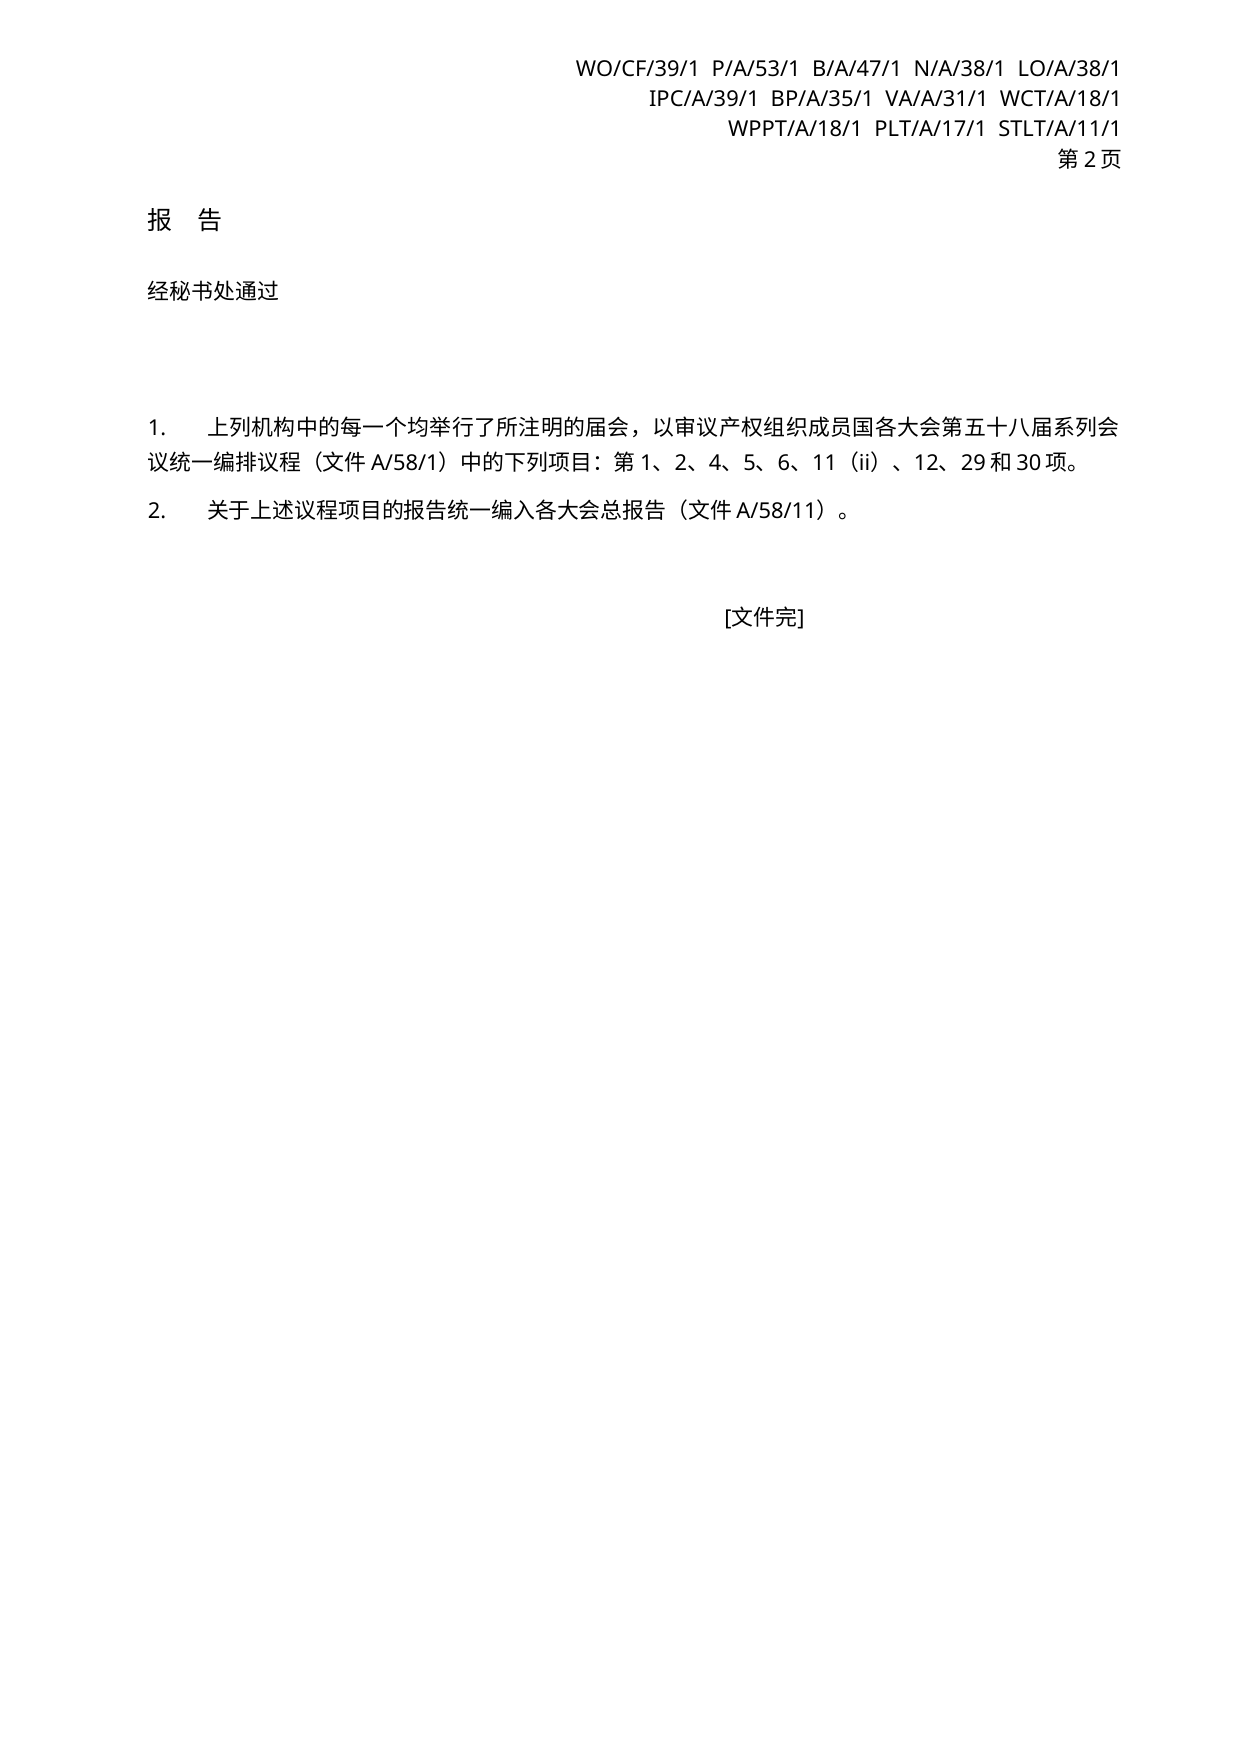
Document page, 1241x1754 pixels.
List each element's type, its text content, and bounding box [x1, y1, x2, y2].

text 关于上述议程项目的报告统一编入各大会总报告（文件A/58/11）。 [148, 489, 1122, 525]
text [文件完] [724, 600, 1122, 632]
text 经秘书处通过 [148, 274, 1122, 306]
text 报 告 [148, 201, 1122, 237]
text 上列机构中的每一个均举行了所注明的届会，以审议产权组织成员国各大会第五十八届系列会议统一编排议程（文件A/58/1）中的下列项目：第1、2、4、5、6、11（ii）、12、29和30项。 [148, 406, 1122, 477]
